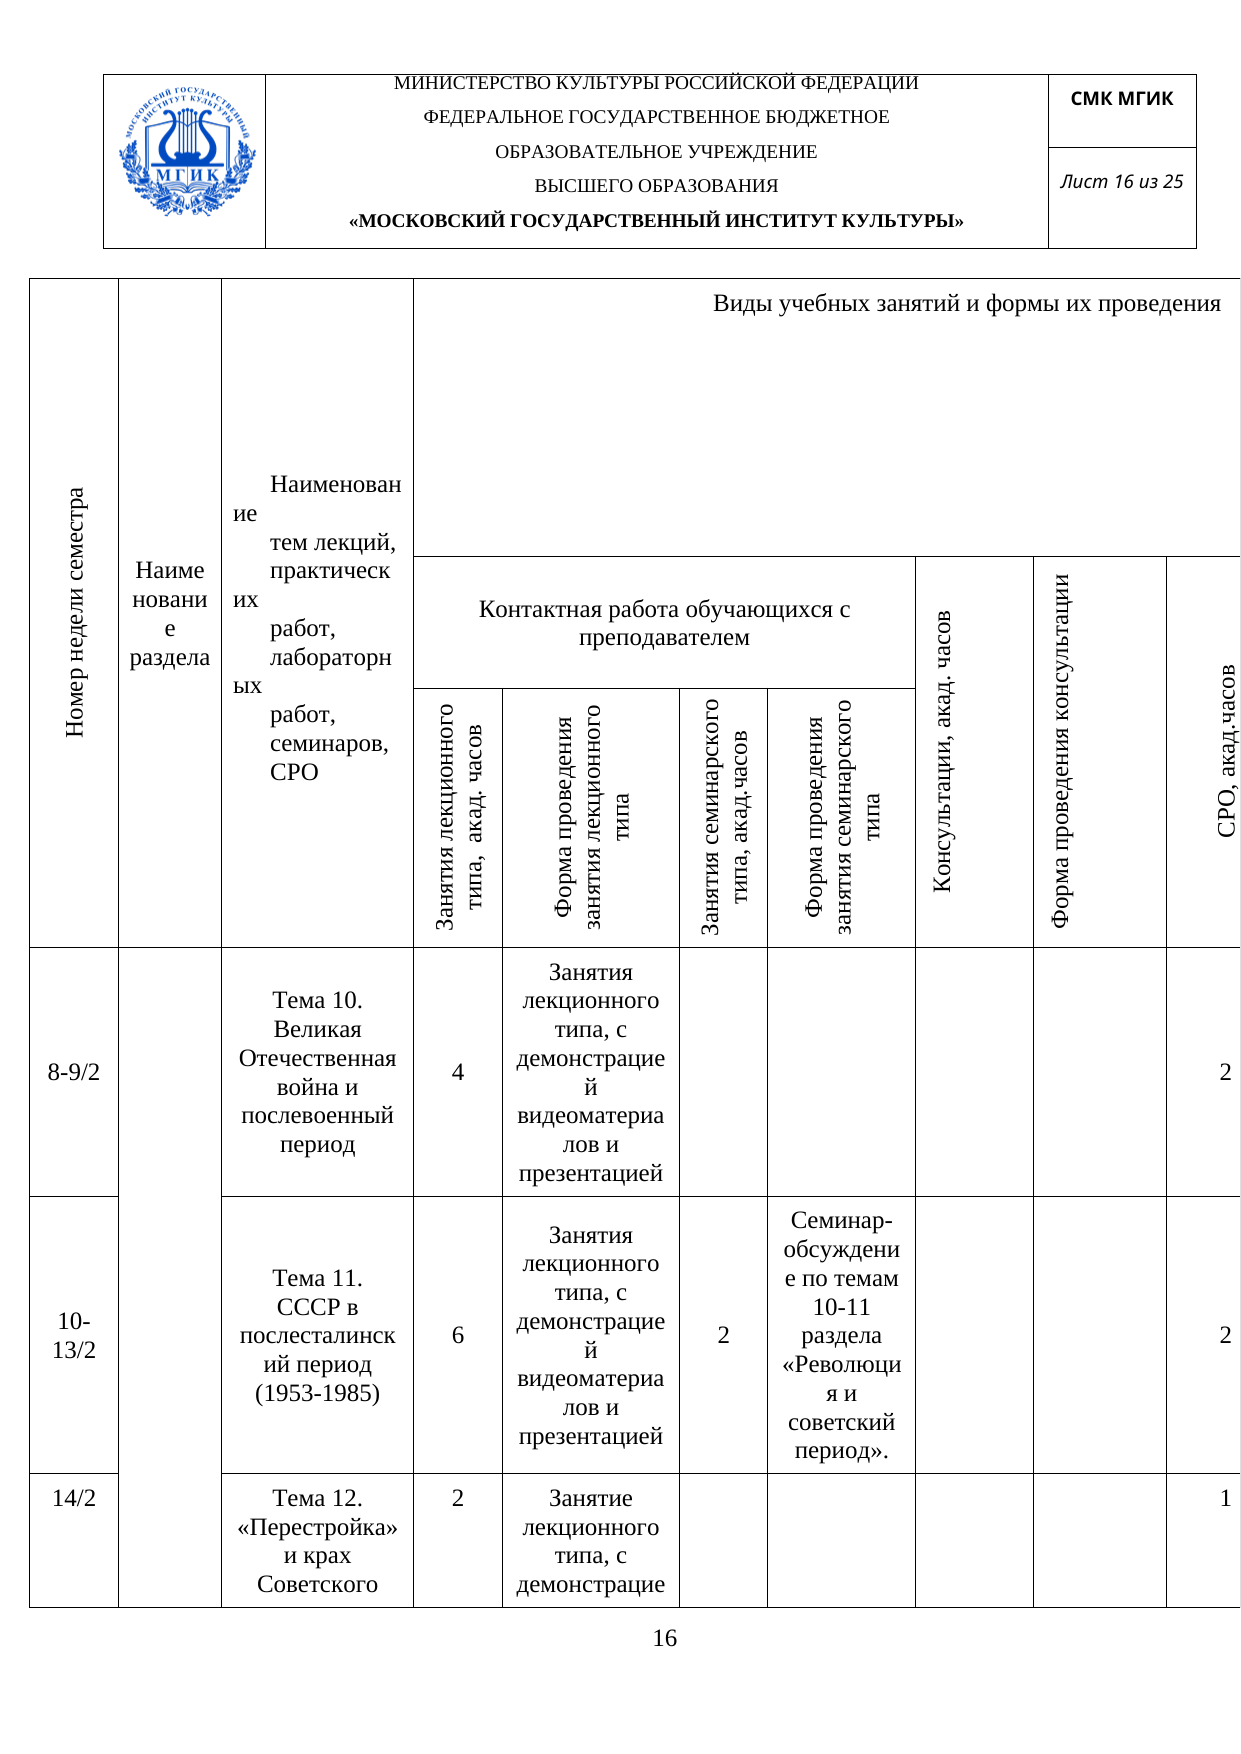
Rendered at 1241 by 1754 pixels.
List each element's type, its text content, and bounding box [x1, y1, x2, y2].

table_cell 2 [1167, 1197, 1240, 1473]
table_header Виды учебных занятий и формы их проведения [414, 279, 1240, 556]
table_cell 14/2 [30, 1474, 118, 1607]
picture [114, 75, 261, 241]
table_cell [1034, 1474, 1166, 1607]
table_cell [680, 948, 767, 1196]
table_cell [768, 1474, 915, 1607]
table_cell Тема 11. СССР в послесталинский период (1953-1985) [222, 1197, 413, 1473]
table_header Наименование раздела [119, 279, 221, 947]
table_header Наименование тем лекций, практических работ, лабораторных работ, семинаров, СРО [222, 279, 413, 947]
table_cell Занятия лекционного типа, акад. часов [414, 689, 502, 947]
table_cell 2 [1167, 948, 1240, 1196]
table_cell 1 [1167, 1474, 1240, 1607]
table_cell [1034, 948, 1166, 1196]
table_cell Семинар-обсуждение по темам 10-11 раздела «Революция и советский период». [768, 1197, 915, 1473]
table_cell 8-9/2 [30, 948, 118, 1196]
table_cell Консультации, акад. часов [916, 557, 1033, 947]
table_cell Занятия лекционного типа, с демонстрацией видеоматериалов и презентацией [503, 1197, 679, 1473]
table_cell 4 [414, 948, 502, 1196]
table_cell Форма проведения консультации [1034, 557, 1166, 947]
table_cell 2 [680, 1197, 767, 1473]
table_cell [768, 948, 915, 1196]
table_cell [680, 1474, 767, 1607]
table_cell 2 [414, 1474, 502, 1607]
table_cell Тема 12. «Перестройка» и крах Советского государства (1985-1991) [222, 1474, 413, 1607]
table_header Номер недели семестра [30, 279, 118, 947]
table_cell 6 [414, 1197, 502, 1473]
table_cell Тема 10. Великая Отечественная война и послевоенный период [222, 948, 413, 1196]
table_cell Форма проведения занятия лекционного типа [503, 689, 679, 947]
table_cell Занятия лекционного типа, с демонстрацией видеоматериалов и презентацией [503, 948, 679, 1196]
table_cell [916, 1197, 1033, 1473]
table_cell [916, 948, 1033, 1196]
table_cell [1034, 1197, 1166, 1473]
table_cell [916, 1474, 1033, 1607]
table_cell Занятие лекционного типа, с демонстрацией видеоматериалов и презентацией [503, 1474, 679, 1607]
table_cell Контактная работа обучающихся с преподавателем [414, 557, 915, 688]
table_cell СРО, акад.часов [1167, 557, 1240, 947]
table_cell Форма проведения занятия семинарского типа [768, 689, 915, 947]
table_cell 10-13/2 [30, 1197, 118, 1473]
table_cell Занятия семинарского типа, акад.часов [680, 689, 767, 947]
